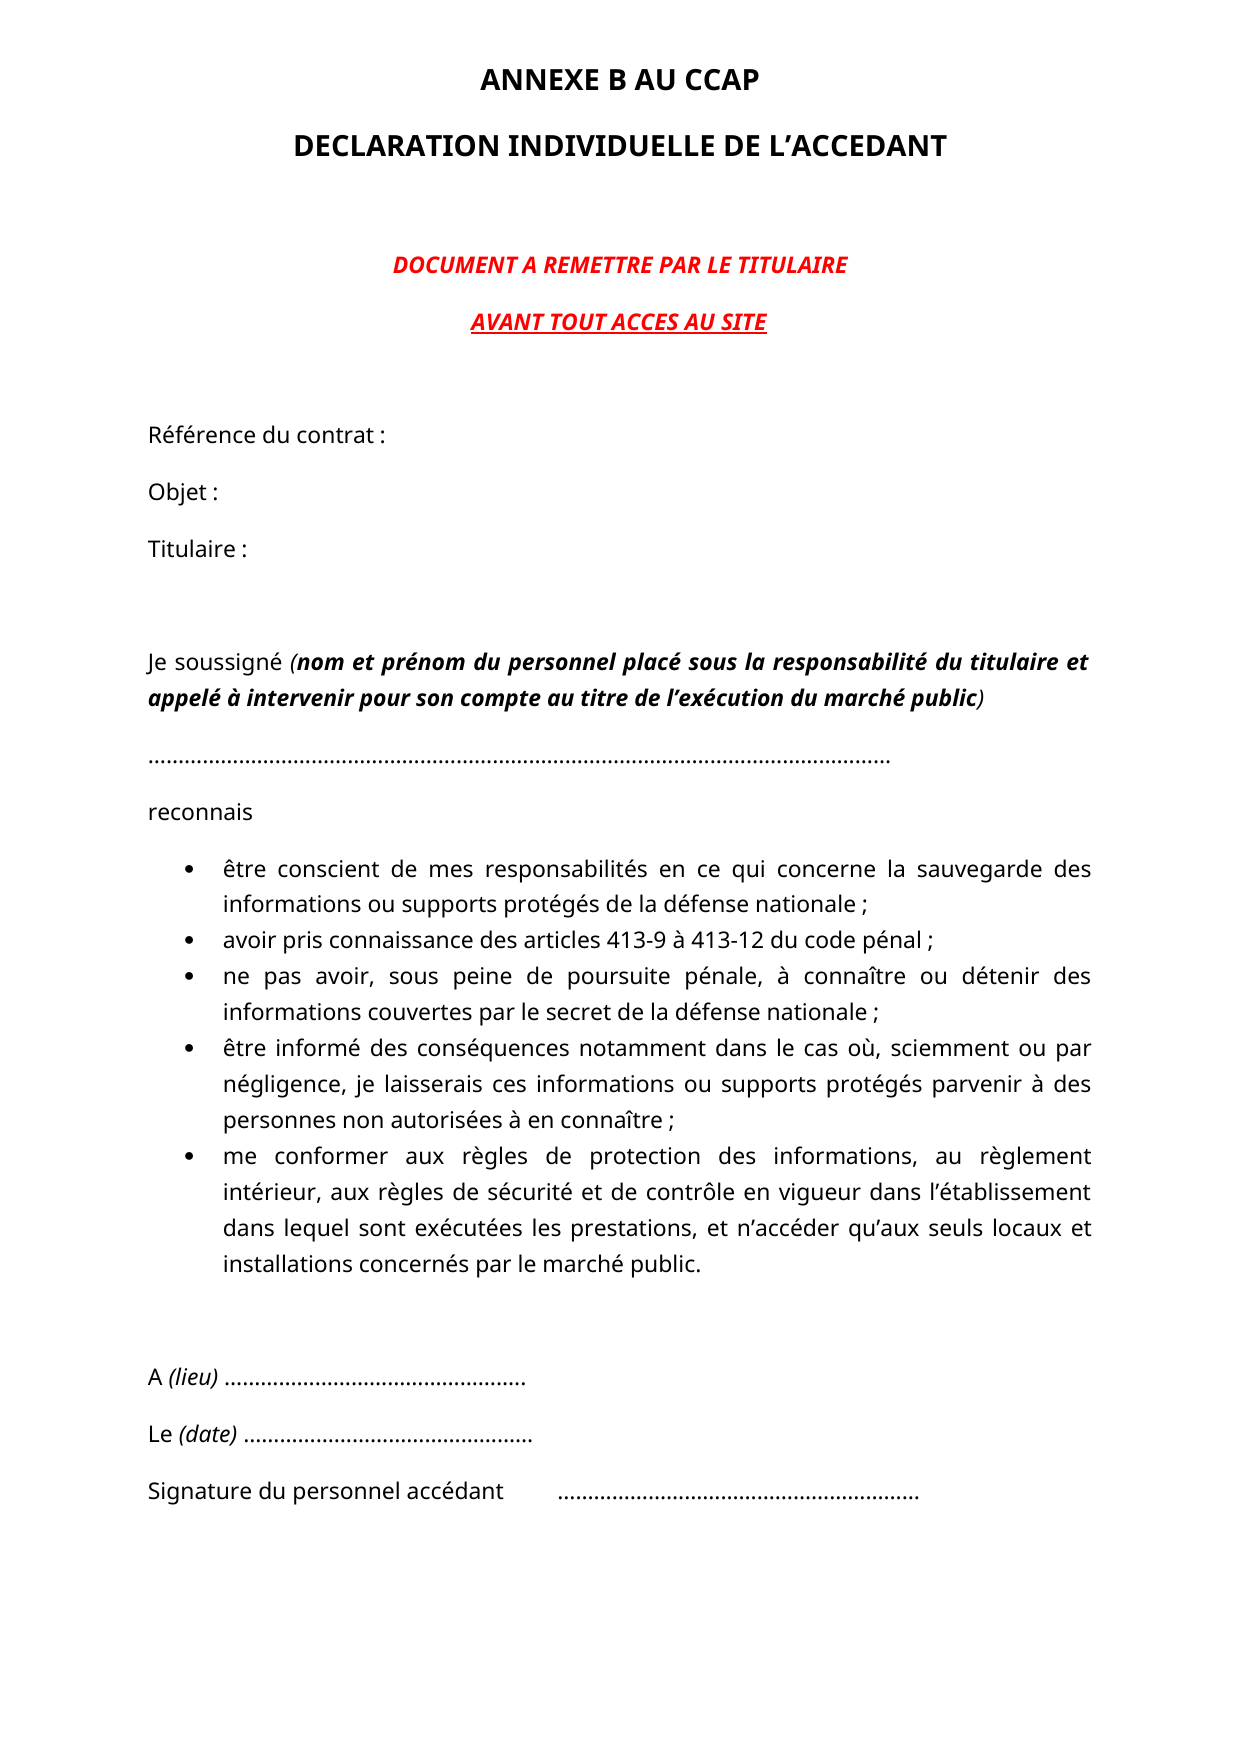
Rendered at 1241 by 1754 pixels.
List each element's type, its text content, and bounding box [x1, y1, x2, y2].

list me conformer aux règles de protection des informations, au règlement intérieur, aux règles de sécurité et de contrôle en vigueur dans l’établissement dans lequel sont exécutées les prestations, et n’accéder qu’aux seuls locaux et installations concernés par le marché public. [185, 1140, 1093, 1279]
text AVANT TOUT ACCES AU SITE [148, 306, 1093, 337]
text DOCUMENT A REMETTRE PAR LE TITULAIRE [148, 249, 1093, 280]
text Signature du personnel accédant …………………………………………………… [148, 1475, 1093, 1506]
text Objet : [148, 476, 1093, 507]
text A (lieu) ………………………………………….. [148, 1361, 1093, 1393]
text ANNEXE B AU CCAP [148, 59, 1093, 99]
text DECLARATION INDIVIDUELLE DE L’ACCEDANT [148, 126, 1093, 165]
text Je soussigné (nom et prénom du personnel placé sous la responsabilité du titulaire et appelé à intervenir pour son compte au titre de l’exécution du marché public) [148, 646, 1093, 713]
list avoir pris connaissance des articles 413-9 à 413-12 du code pénal ; [185, 924, 1093, 956]
list ne pas avoir, sous peine de poursuite pénale, à connaître ou détenir des informations couvertes par le secret de la défense nationale ; [185, 960, 1093, 1027]
text Le (date) ………………………………………… [148, 1418, 1093, 1449]
list être conscient de mes responsabilités en ce qui concerne la sauvegarde des informations ou supports protégés de la défense nationale ; [185, 852, 1093, 920]
text Titulaire : [148, 533, 1093, 564]
text Référence du contrat : [148, 419, 1093, 450]
text …………………………………………………………………………………………………………… [148, 739, 1093, 770]
text reconnais [148, 796, 1093, 827]
list être informé des conséquences notamment dans le cas où, sciemment ou par négligence, je laisserais ces informations ou supports protégés parvenir à des personnes non autorisées à en connaître ; [185, 1032, 1093, 1135]
